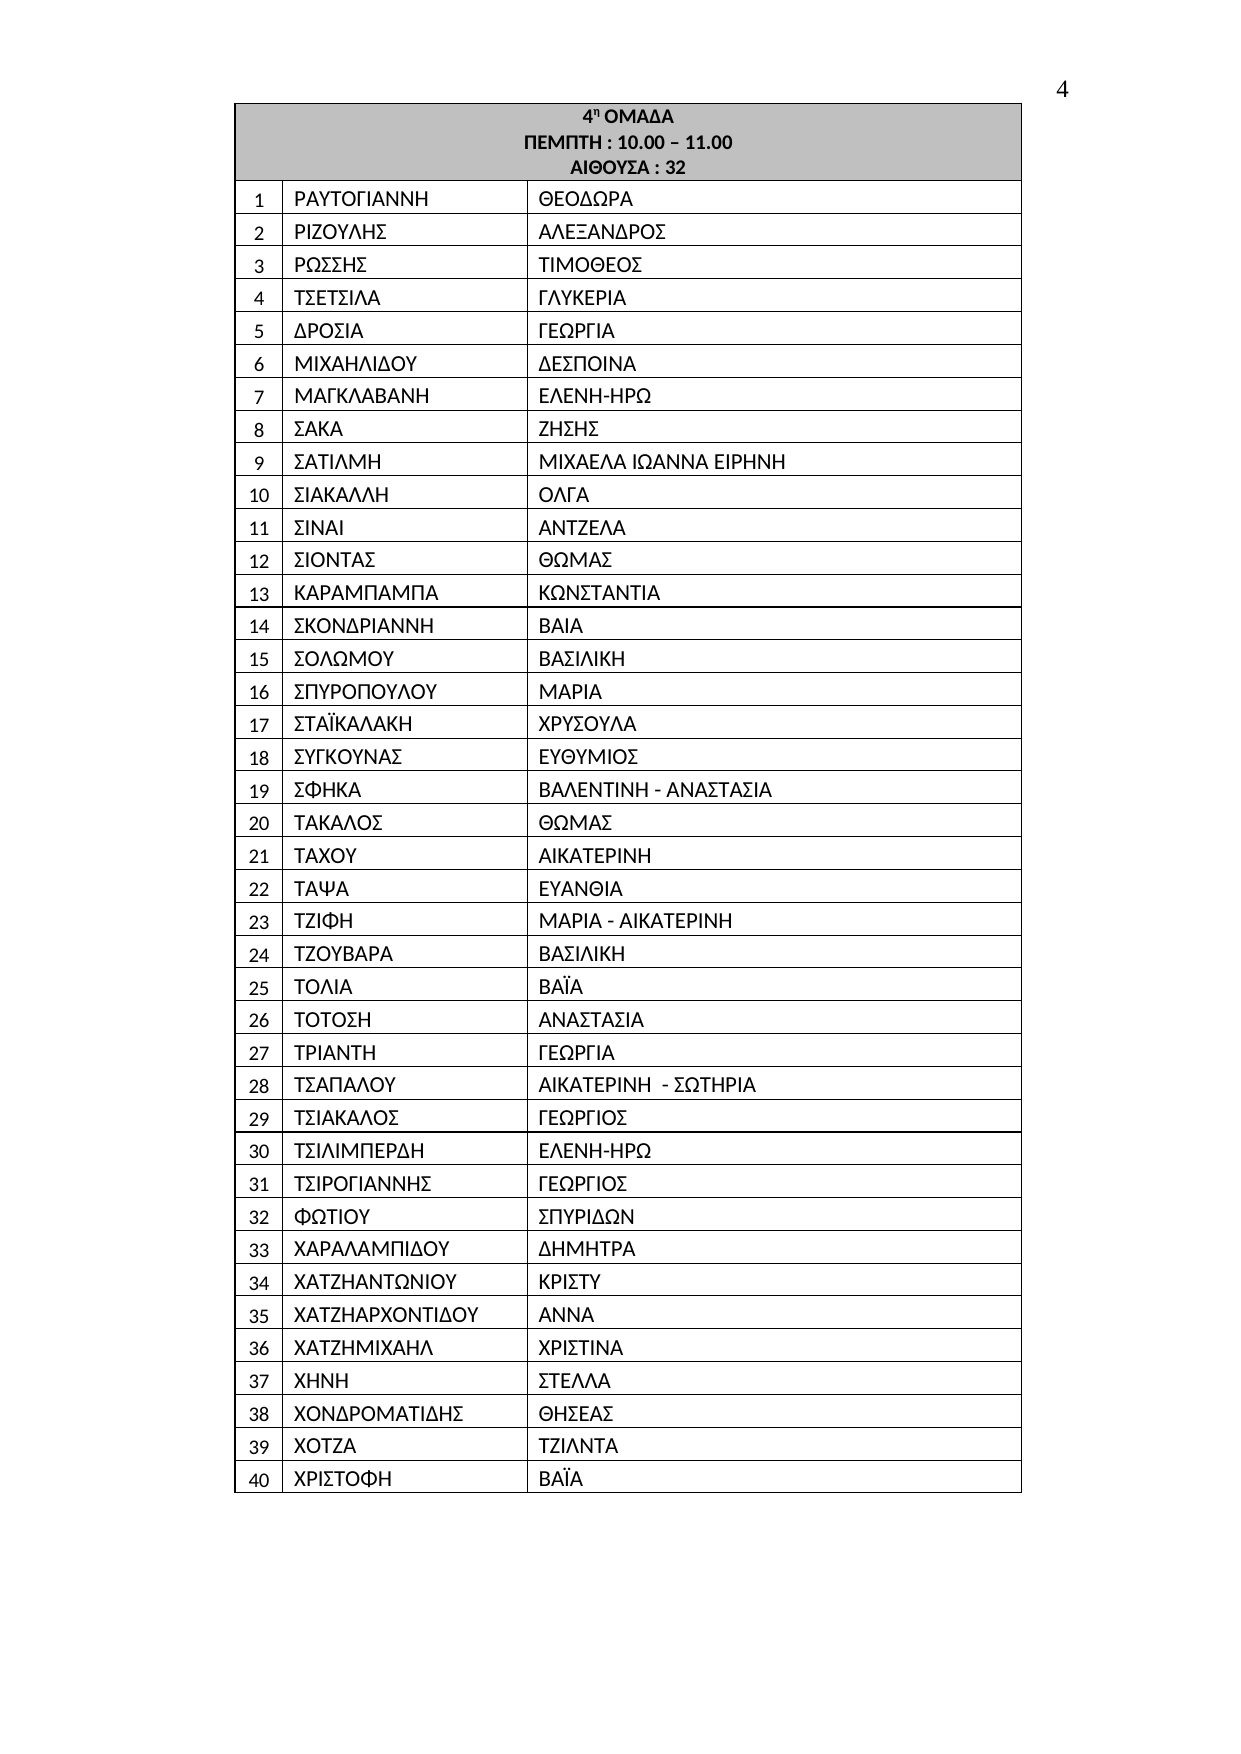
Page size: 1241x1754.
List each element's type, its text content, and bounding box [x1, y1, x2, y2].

table_cell ΧΑΤΖΗΑΡΧΟΝΤΙΔΟΥ [283, 1296, 527, 1328]
table_cell ΤΟΤΟΣΗ [283, 1001, 527, 1033]
table_cell ΕΥΑΝΘΙΑ [528, 870, 1021, 902]
table_cell 4 [236, 279, 282, 311]
table_cell 21 [236, 837, 282, 869]
table_cell 4η ΟΜΑΔΑ ΠΕΜΠΤΗ : 10.00 – 11.00 ΑΙΘΟΥΣΑ : 32 [236, 104, 1021, 180]
table_cell 32 [236, 1198, 282, 1230]
table_cell ΣΑΤΙΛΜΗ [283, 443, 527, 475]
table_cell ΡΩΣΣΗΣ [283, 246, 527, 278]
table_cell ΕΛΕΝΗ-ΗΡΩ [528, 1133, 1021, 1164]
table_cell ΤΙΜΟΘΕΟΣ [528, 246, 1021, 278]
table_cell ΤΣΙΡΟΓΙΑΝΝΗΣ [283, 1165, 527, 1197]
table_cell 39 [236, 1428, 282, 1459]
table_cell ΤΑΚΑΛΟΣ [283, 804, 527, 836]
table_cell ΣΙΑΚΑΛΛΗ [283, 476, 527, 508]
table_cell 34 [236, 1264, 282, 1295]
table_cell ΤΣΕΤΣΙΛΑ [283, 279, 527, 311]
table_cell 38 [236, 1395, 282, 1427]
table_cell ΜΑΓΚΛΑΒΑΝΗ [283, 378, 527, 409]
table_cell ΧΑΡΑΛΑΜΠΙΔΟΥ [283, 1231, 527, 1263]
table_cell ΤΖΟΥΒΑΡΑ [283, 936, 527, 967]
table_cell ΓΕΩΡΓΙΑ [528, 1034, 1021, 1066]
table_cell ΤΑΧΟΥ [283, 837, 527, 869]
table_cell ΣΠΥΡΙΔΩΝ [528, 1198, 1021, 1230]
table_cell ΡΑΥΤΟΓΙΑΝΝΗ [283, 181, 527, 213]
table_cell 11 [236, 509, 282, 541]
table_cell ΧΟΝΔΡΟΜΑΤΙΔΗΣ [283, 1395, 527, 1427]
table_cell ΑΝΤΖΕΛΑ [528, 509, 1021, 541]
table_cell ΑΛΕΞΑΝΔΡΟΣ [528, 214, 1021, 245]
table_cell 7 [236, 378, 282, 409]
table_cell ΧΡΙΣΤΟΦΗ [283, 1461, 527, 1492]
table_cell ΣΙΝΑΙ [283, 509, 527, 541]
table_cell 9 [236, 443, 282, 475]
table_cell ΕΥΘΥΜΙΟΣ [528, 739, 1021, 770]
table_cell 16 [236, 673, 282, 705]
table_cell ΒΑΛΕΝΤΙΝΗ - ΑΝΑΣΤΑΣΙΑ [528, 771, 1021, 803]
table_cell ΣΤΑΪΚΑΛΑΚΗ [283, 706, 527, 738]
table_cell ΜΙΧΑΕΛΑ ΙΩΑΝΝΑ ΕΙΡΗΝΗ [528, 443, 1021, 475]
table_cell 22 [236, 870, 282, 902]
table_cell 33 [236, 1231, 282, 1263]
table_cell ΑΝΑΣΤΑΣΙΑ [528, 1001, 1021, 1033]
table_cell ΔΡΟΣΙΑ [283, 312, 527, 344]
table_cell ΘΩΜΑΣ [528, 804, 1021, 836]
table_cell ΔΕΣΠΟΙΝΑ [528, 345, 1021, 377]
table_cell ΚΡΙΣΤΥ [528, 1264, 1021, 1295]
table_cell ΧΡΙΣΤΙΝΑ [528, 1329, 1021, 1361]
table_cell ΜΑΡΙΑ [528, 673, 1021, 705]
table_cell ΤΣΙΛΙΜΠΕΡΔΗ [283, 1133, 527, 1164]
table_cell ΚΩΝΣΤΑΝΤΙΑ [528, 575, 1021, 606]
table_cell ΓΛΥΚΕΡΙΑ [528, 279, 1021, 311]
table_cell 5 [236, 312, 282, 344]
table_cell 29 [236, 1100, 282, 1131]
table_cell ΧΡΥΣΟΥΛΑ [528, 706, 1021, 738]
table_cell 3 [236, 246, 282, 278]
table_cell 13 [236, 575, 282, 606]
table_cell 23 [236, 903, 282, 934]
table_cell 10 [236, 476, 282, 508]
table_cell ΒΑΣΙΛΙΚΗ [528, 936, 1021, 967]
table_cell ΕΛΕΝΗ-ΗΡΩ [528, 378, 1021, 409]
table_cell ΓΕΩΡΓΙΟΣ [528, 1165, 1021, 1197]
table_cell ΣΙΟΝΤΑΣ [283, 542, 527, 573]
table_cell ΘΗΣΕΑΣ [528, 1395, 1021, 1427]
table_cell 18 [236, 739, 282, 770]
table_cell ΓΕΩΡΓΙΟΣ [528, 1100, 1021, 1131]
table_cell ΧΑΤΖΗΑΝΤΩΝΙΟΥ [283, 1264, 527, 1295]
table_cell ΦΩΤΙΟΥ [283, 1198, 527, 1230]
table_cell 35 [236, 1296, 282, 1328]
table_cell ΣΚΟΝΔΡΙΑΝΝΗ [283, 608, 527, 639]
table_cell ΚΑΡΑΜΠΑΜΠΑ [283, 575, 527, 606]
table_cell ΒΑΙΑ [528, 608, 1021, 639]
table_cell 37 [236, 1362, 282, 1394]
table_cell 12 [236, 542, 282, 573]
table_cell ΧΟΤΖΑ [283, 1428, 527, 1459]
table_cell 28 [236, 1067, 282, 1098]
table_cell ΣΠΥΡΟΠΟΥΛΟΥ [283, 673, 527, 705]
table_cell ΓΕΩΡΓΙΑ [528, 312, 1021, 344]
table_cell 14 [236, 608, 282, 639]
table_cell ΣΤΕΛΛΑ [528, 1362, 1021, 1394]
table_cell ΒΑΪΑ [528, 1461, 1021, 1492]
table_cell 8 [236, 411, 282, 442]
table_cell 6 [236, 345, 282, 377]
table_cell 40 [236, 1461, 282, 1492]
table_cell ΒΑΣΙΛΙΚΗ [528, 640, 1021, 672]
table_cell ΜΙΧΑΗΛΙΔΟΥ [283, 345, 527, 377]
table_cell 17 [236, 706, 282, 738]
table_cell ΤΖΙΦΗ [283, 903, 527, 934]
table_cell ΑΝΝΑ [528, 1296, 1021, 1328]
table_cell 2 [236, 214, 282, 245]
table_cell ΑΙΚΑΤΕΡΙΝΗ [528, 837, 1021, 869]
table_cell ΡΙΖΟΥΛΗΣ [283, 214, 527, 245]
table_cell 19 [236, 771, 282, 803]
table_cell ΧΑΤΖΗΜΙΧΑΗΛ [283, 1329, 527, 1361]
table_cell 30 [236, 1133, 282, 1164]
table_cell 26 [236, 1001, 282, 1033]
table_cell ΣΥΓΚΟΥΝΑΣ [283, 739, 527, 770]
table_cell ΒΑΪΑ [528, 968, 1021, 1000]
table_cell ΣΑΚΑ [283, 411, 527, 442]
table_cell 25 [236, 968, 282, 1000]
table_cell ΤΣΑΠΑΛΟΥ [283, 1067, 527, 1098]
table_cell ΤΡΙΑΝΤΗ [283, 1034, 527, 1066]
table_cell ΣΟΛΩΜΟΥ [283, 640, 527, 672]
table_cell ΤΟΛΙΑ [283, 968, 527, 1000]
table_cell 24 [236, 936, 282, 967]
table_cell ΑΙΚΑΤΕΡΙΝΗ - ΣΩΤΗΡΙΑ [528, 1067, 1021, 1098]
table_cell 31 [236, 1165, 282, 1197]
table_cell 15 [236, 640, 282, 672]
table_cell 20 [236, 804, 282, 836]
table_cell ΖΗΣΗΣ [528, 411, 1021, 442]
table_cell ΘΕΟΔΩΡΑ [528, 181, 1021, 213]
table_cell ΔΗΜΗΤΡΑ [528, 1231, 1021, 1263]
table_cell ΜΑΡΙΑ - ΑΙΚΑΤΕΡΙΝΗ [528, 903, 1021, 934]
table_cell ΘΩΜΑΣ [528, 542, 1021, 573]
table_cell ΧΗΝΗ [283, 1362, 527, 1394]
table_cell ΤΣΙΑΚΑΛΟΣ [283, 1100, 527, 1131]
table_cell ΣΦΗΚΑ [283, 771, 527, 803]
table_cell ΤΖΙΛΝΤΑ [528, 1428, 1021, 1459]
table_cell 27 [236, 1034, 282, 1066]
table_cell 1 [236, 181, 282, 213]
table_cell ΟΛΓΑ [528, 476, 1021, 508]
table_cell 36 [236, 1329, 282, 1361]
table_cell ΤΑΨΑ [283, 870, 527, 902]
